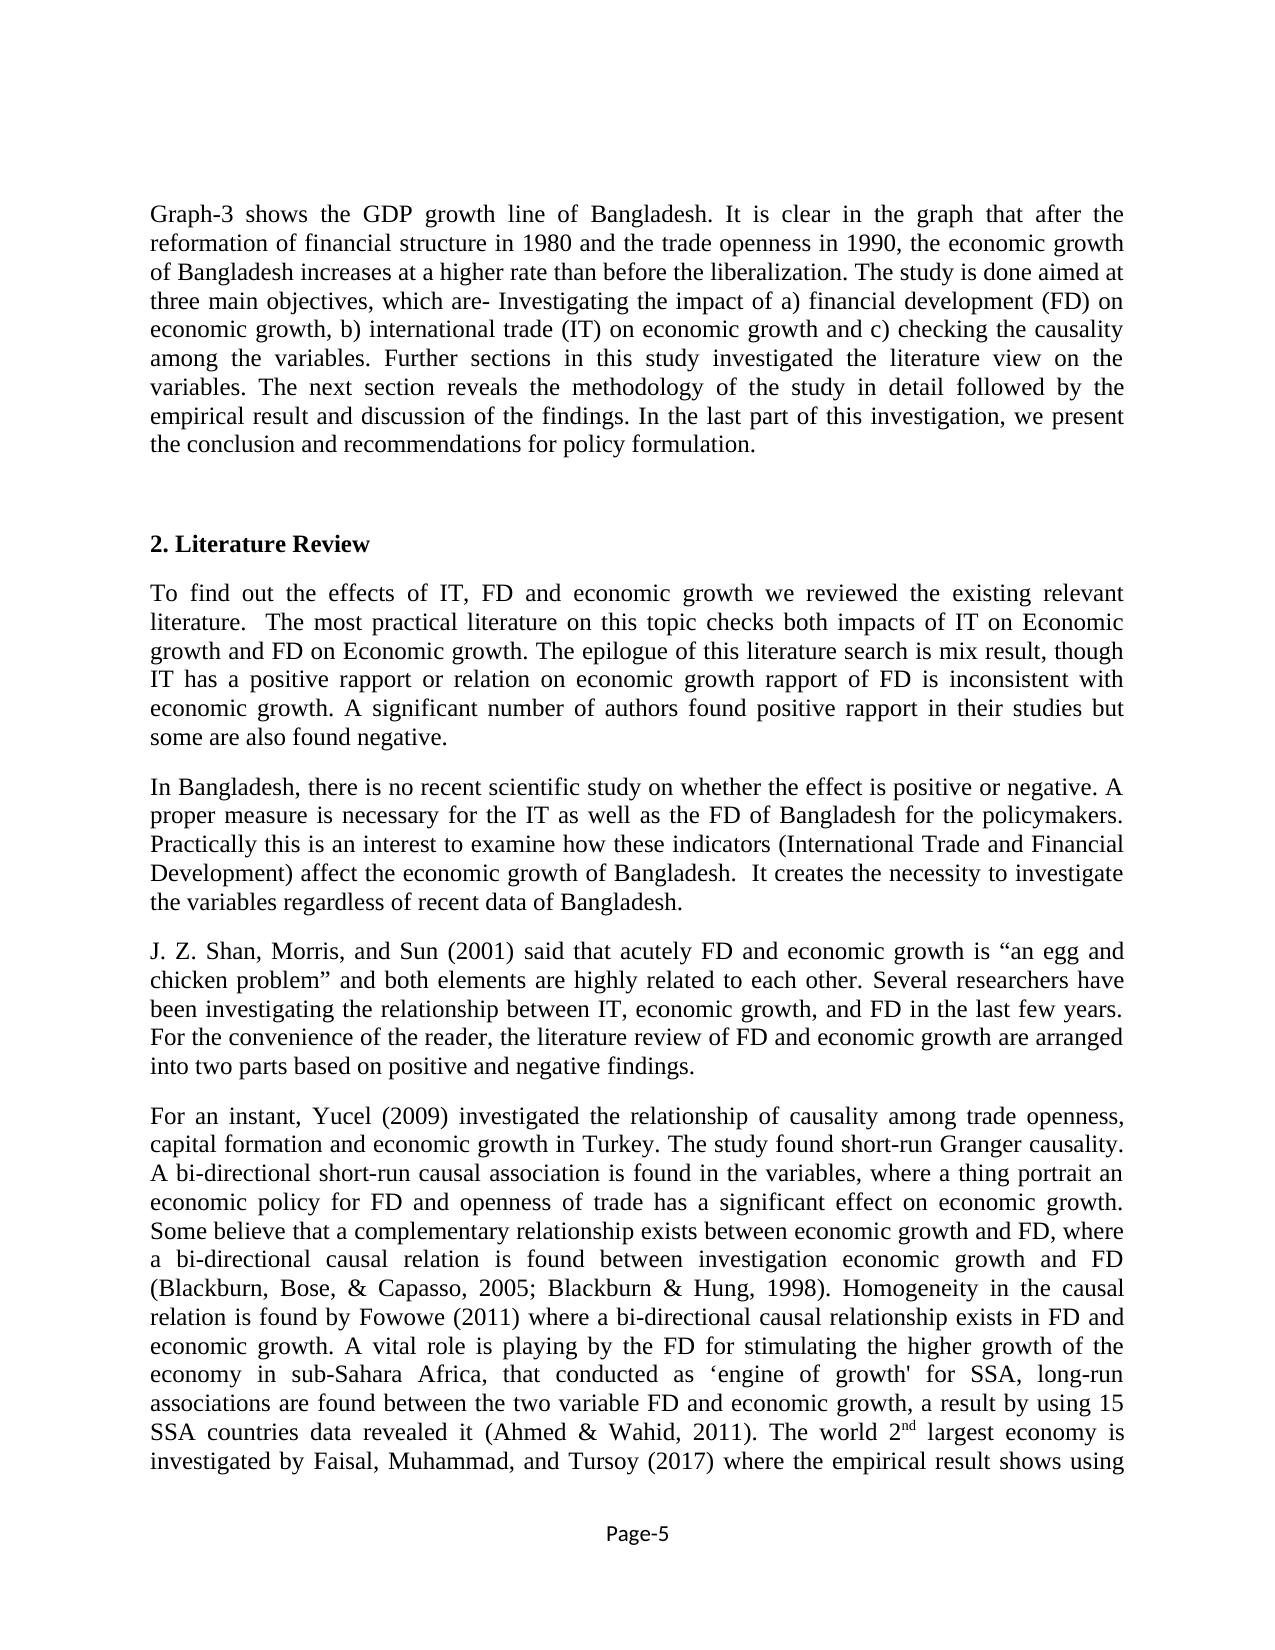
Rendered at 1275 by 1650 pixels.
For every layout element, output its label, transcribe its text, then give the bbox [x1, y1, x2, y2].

text 2. Literature Review [150, 529, 1125, 557]
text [150, 1101, 1125, 1474]
text To find out the effects of IT, FD and economic growth we reviewed the existing relevant literature. The most practical literature on this topic checks both impacts of IT on Economic growth and FD on Economic growth. The epilogue of this literature search is mix result, though IT has a positive rapport or relation on economic growth rapport of FD is inconsistent with economic growth. A significant number of authors found positive rapport in their studies but some are also found negative. [150, 578, 1125, 751]
text Graph-3 shows the GDP growth line of Bangladesh. It is clear in the graph that after the reformation of financial structure in 1980 and the trade openness in 1990, the economic growth of Bangladesh increases at a higher rate than before the liberalization. The study is done aimed at three main objectives, which are- Investigating the impact of a) financial development (FD) on economic growth, b) international trade (IT) on economic growth and c) checking the causality among the variables. Further sections in this study investigated the literature view on the variables. The next section reveals the methodology of the study in detail followed by the empirical result and discussion of the findings. In the last part of this investigation, we present the conclusion and recommendations for policy formulation. [150, 199, 1125, 458]
text In Bangladesh, there is no recent scientific study on whether the effect is positive or negative. A proper measure is necessary for the IT as well as the FD of Bangladesh for the policymakers. Practically this is an interest to examine how these indicators (International Trade and Financial Development) affect the economic growth of Bangladesh. It creates the necessity to investigate the variables regardless of recent data of Bangladesh. [150, 772, 1125, 915]
text J. Z. Shan, Morris, and Sun (2001) said that acutely FD and economic growth is “an egg and chicken problem” and both elements are highly related to each other. Several researchers have been investigating the relationship between IT, economic growth, and FD in the last few years. For the convenience of the reader, the literature review of FD and economic growth are arranged into two parts based on positive and negative findings. [150, 936, 1125, 1080]
